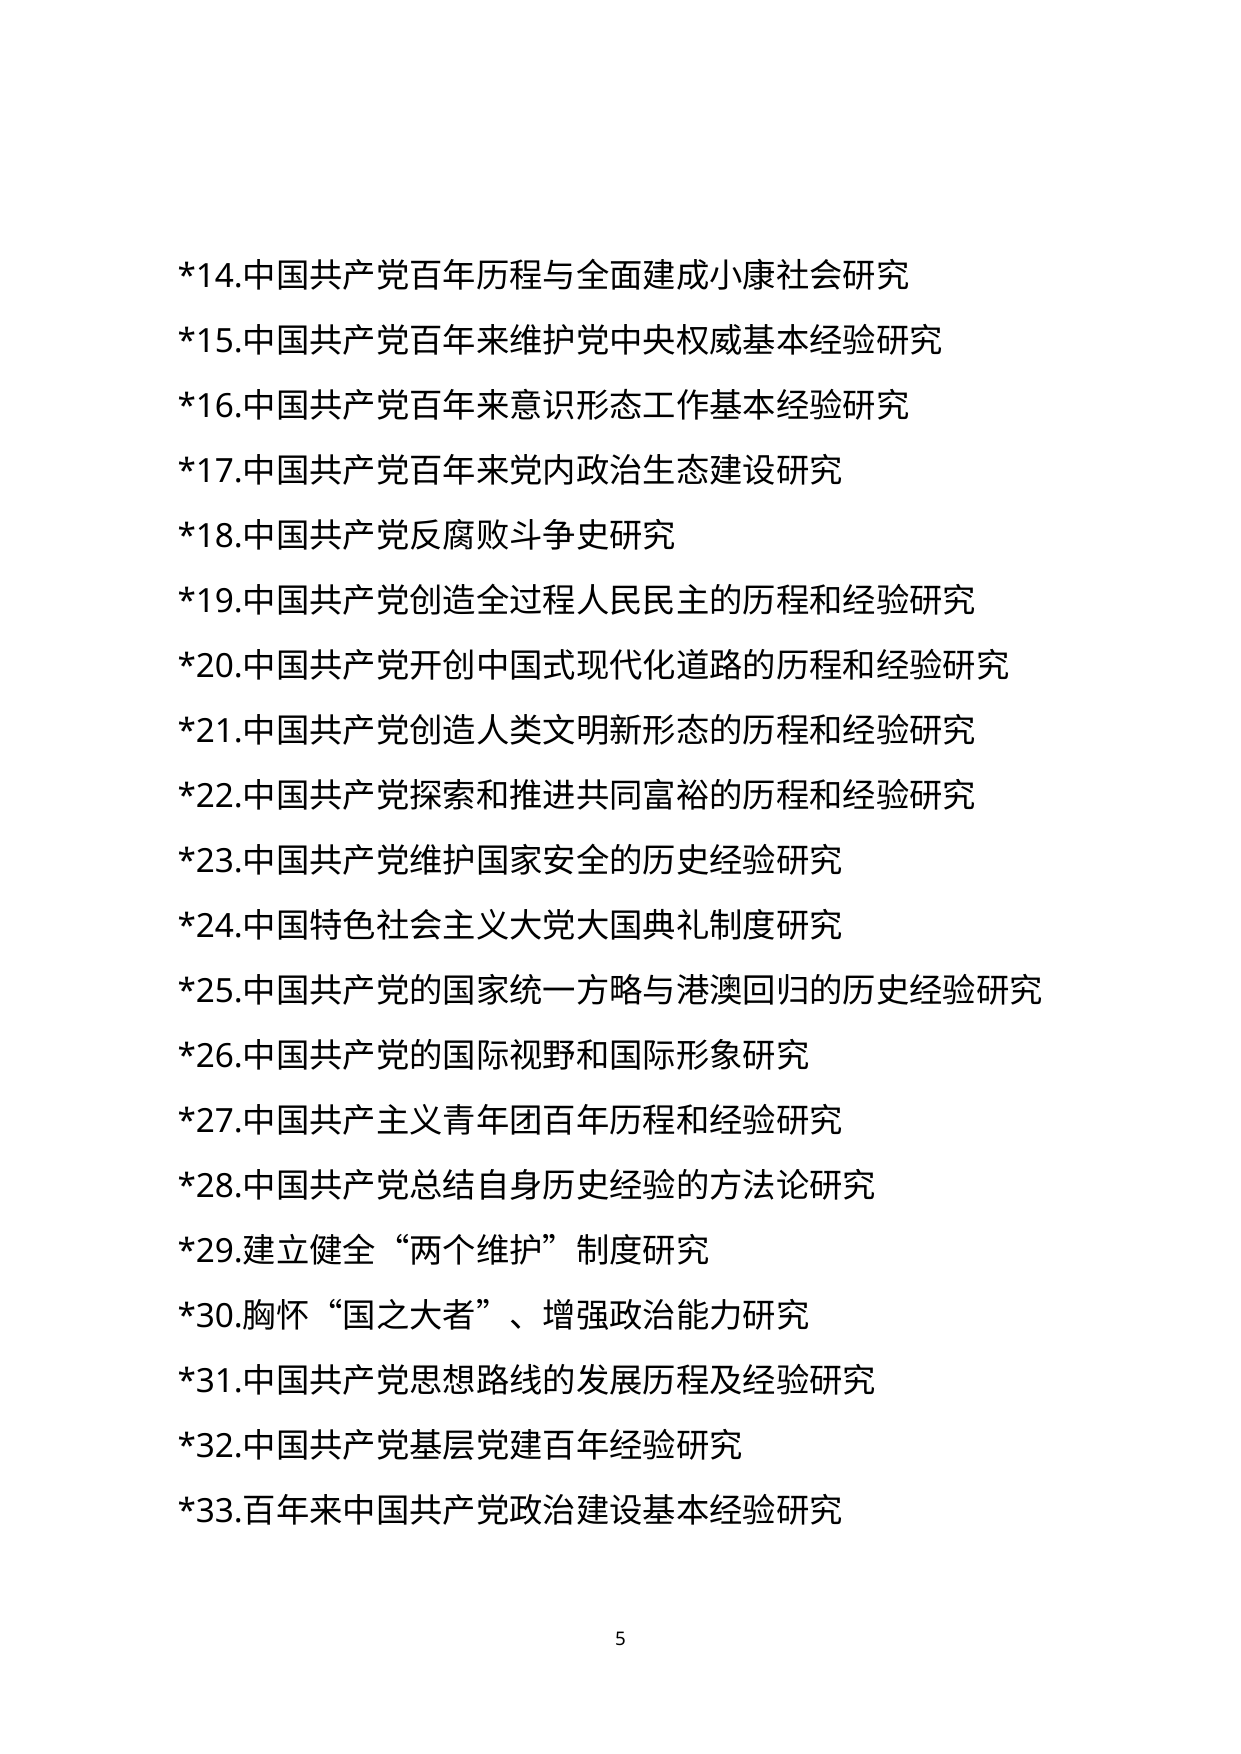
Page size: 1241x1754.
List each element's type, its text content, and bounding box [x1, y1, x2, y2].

text *16.中国共产党百年来意识形态工作基本经验研究 [177, 370, 1063, 435]
text *14.中国共产党百年历程与全面建成小康社会研究 [177, 240, 1063, 305]
text *22.中国共产党探索和推进共同富裕的历程和经验研究 [177, 760, 1063, 825]
text *31.中国共产党思想路线的发展历程及经验研究 [177, 1345, 1063, 1410]
text *33.百年来中国共产党政治建设基本经验研究 [177, 1475, 1063, 1540]
text *24.中国特色社会主义大党大国典礼制度研究 [177, 890, 1063, 955]
text *15.中国共产党百年来维护党中央权威基本经验研究 [177, 305, 1063, 370]
text *21.中国共产党创造人类文明新形态的历程和经验研究 [177, 695, 1063, 760]
text *30.胸怀“国之大者”、增强政治能力研究 [177, 1280, 1063, 1345]
text *25.中国共产党的国家统一方略与港澳回归的历史经验研究 [177, 955, 1063, 1020]
text *19.中国共产党创造全过程人民民主的历程和经验研究 [177, 565, 1063, 630]
text *32.中国共产党基层党建百年经验研究 [177, 1410, 1063, 1475]
text *29.建立健全“两个维护”制度研究 [177, 1215, 1063, 1280]
text *26.中国共产党的国际视野和国际形象研究 [177, 1020, 1063, 1085]
text *23.中国共产党维护国家安全的历史经验研究 [177, 825, 1063, 890]
text *17.中国共产党百年来党内政治生态建设研究 [177, 435, 1063, 500]
text *27.中国共产主义青年团百年历程和经验研究 [177, 1085, 1063, 1150]
text *28.中国共产党总结自身历史经验的方法论研究 [177, 1150, 1063, 1215]
text *20.中国共产党开创中国式现代化道路的历程和经验研究 [177, 630, 1063, 695]
text *18.中国共产党反腐败斗争史研究 [177, 500, 1063, 565]
